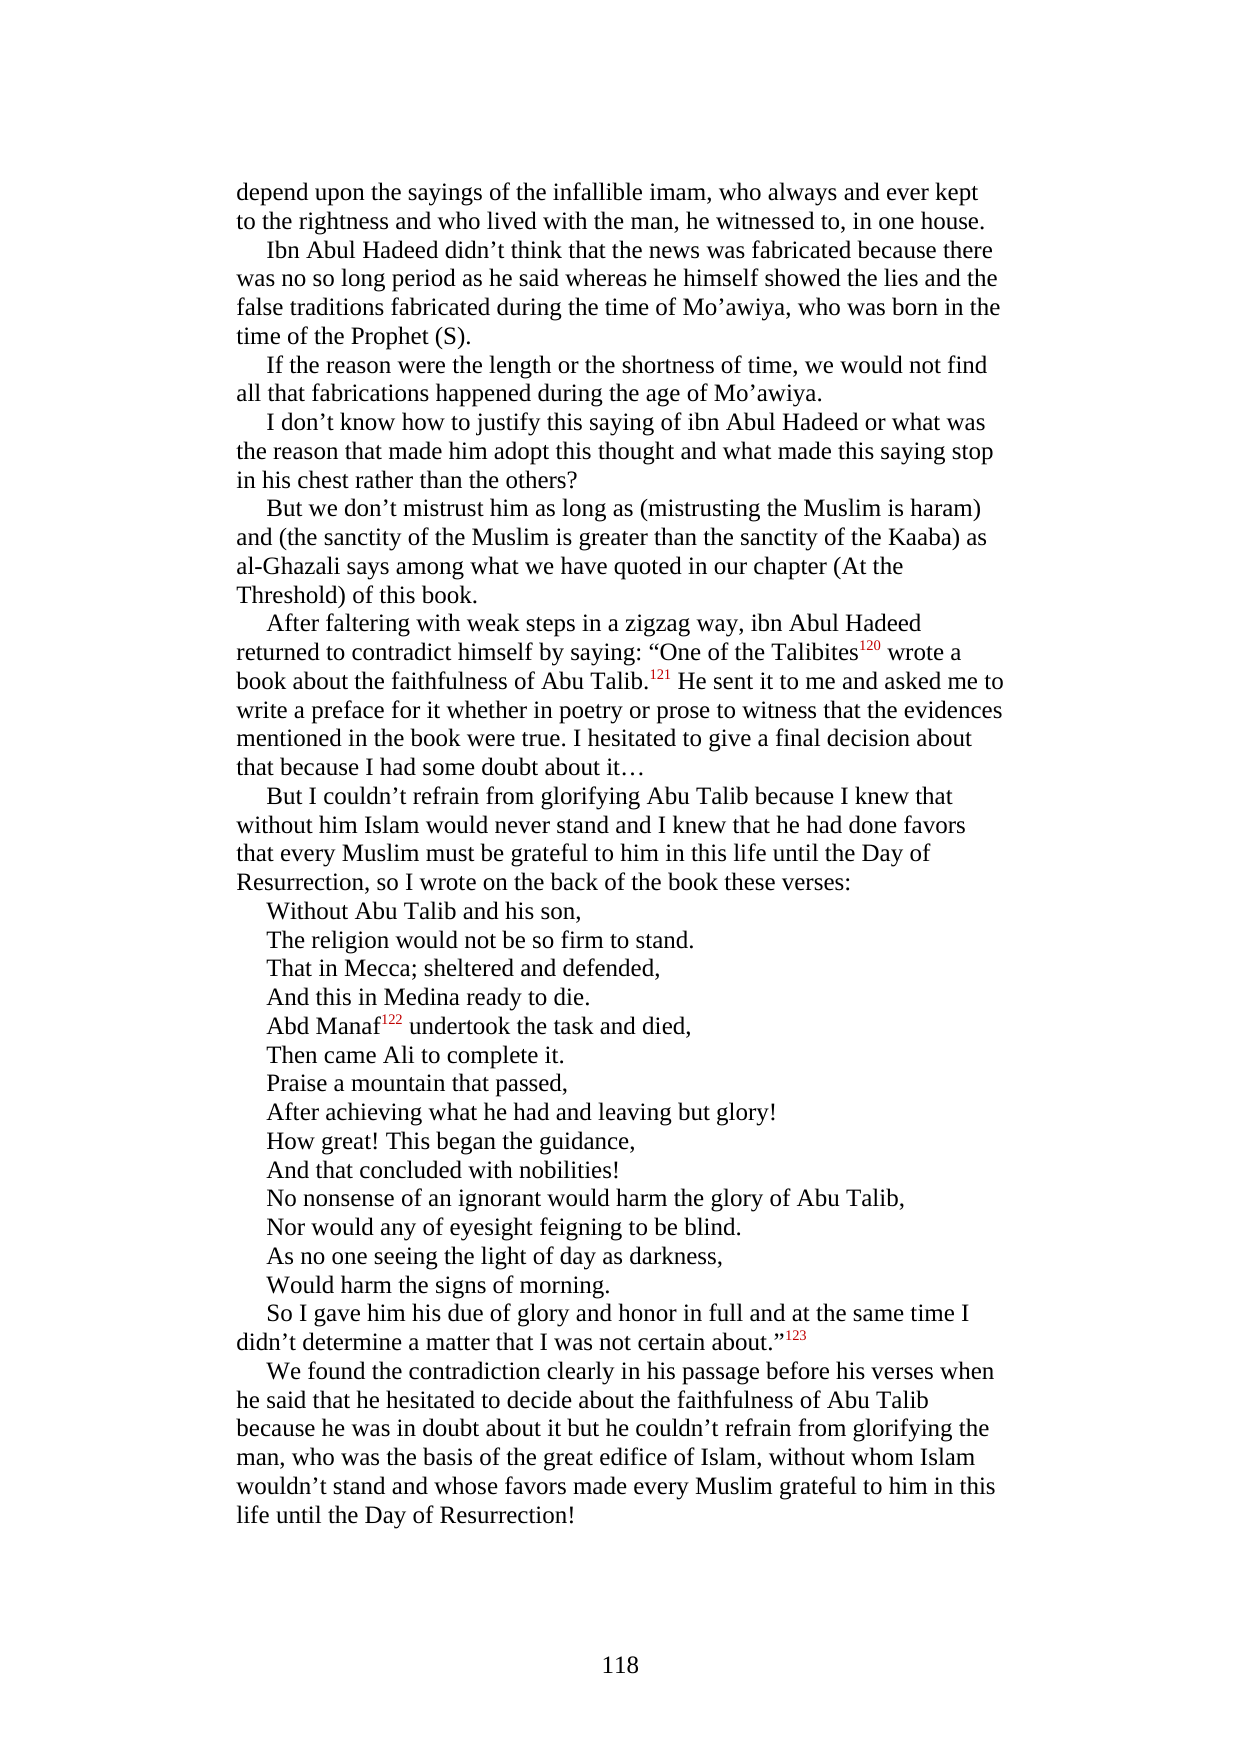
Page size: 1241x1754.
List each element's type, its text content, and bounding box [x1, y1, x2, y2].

text We found the contradiction clearly in his passage before his verses when he said that he hesitated to decide about the faithfulness of Abu Talib because he was in doubt about it but he couldn’t refrain from glorifying the man, who was the basis of the great edifice of Islam, without whom Islam wouldn’t stand and whose favors made every Muslim grateful to him in this life until the Day of Resurrection! [236, 1356, 1004, 1528]
text Nor would any of eyesight feigning to be blind. [236, 1212, 1004, 1241]
text Abd Manaf122 undertook the task and died, [236, 1011, 1004, 1040]
text No nonsense of an ignorant would harm the glory of Abu Talib, [236, 1183, 1004, 1212]
text As no one seeing the light of day as darkness, [236, 1241, 1004, 1270]
text After achieving what he had and leaving but glory! [236, 1097, 1004, 1126]
text Would harm the signs of morning. [236, 1270, 1004, 1298]
text Praise a mountain that passed, [236, 1068, 1004, 1097]
text Ibn Abul Hadeed didn’t think that the news was fabricated because there was no so long period as he said whereas he himself showed the lies and the false traditions fabricated during the time of Mo’awiya, who was born in the time of the Prophet (S). [236, 235, 1004, 350]
text Then came Ali to complete it. [236, 1040, 1004, 1068]
text If the reason were the length or the shortness of time, we would not find all that fabrications happened during the age of Mo’awiya. [236, 350, 1004, 407]
text And this in Medina ready to die. [236, 982, 1004, 1011]
text The religion would not be so firm to stand. [236, 925, 1004, 953]
text I don’t know how to justify this saying of ibn Abul Hadeed or what was the reason that made him adopt this thought and what made this saying stop in his chest rather than the others? [236, 407, 1004, 493]
text So I gave him his due of glory and honor in full and at the same time I didn’t determine a matter that I was not certain about.”123 [236, 1298, 1004, 1356]
text And that concluded with nobilities! [236, 1155, 1004, 1183]
text That in Mecca; sheltered and defended, [236, 953, 1004, 982]
text But we don’t mistrust him as long as (mistrusting the Muslim is haram) and (the sanctity of the Muslim is greater than the sanctity of the Kaaba) as al-Ghazali says among what we have quoted in our chapter (At the Threshold) of this book. [236, 493, 1004, 608]
text After faltering with weak steps in a zigzag way, ibn Abul Hadeed returned to contradict himself by saying: “One of the Talibites120 wrote a book about the faithfulness of Abu Talib.121 He sent it to me and asked me to write a preface for it whether in poetry or prose to witness that the evidences mentioned in the book were true. I hesitated to give a final decision about that because I had some doubt about it… [236, 608, 1004, 781]
text Without Abu Talib and his son, [236, 896, 1004, 925]
text How great! This began the guidance, [236, 1126, 1004, 1155]
text But I couldn’t refrain from glorifying Abu Talib because I knew that without him Islam would never stand and I knew that he had done favors that every Muslim must be grateful to him in this life until the Day of Resurrection, so I wrote on the back of the book these verses: [236, 781, 1004, 896]
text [236, 177, 1004, 235]
